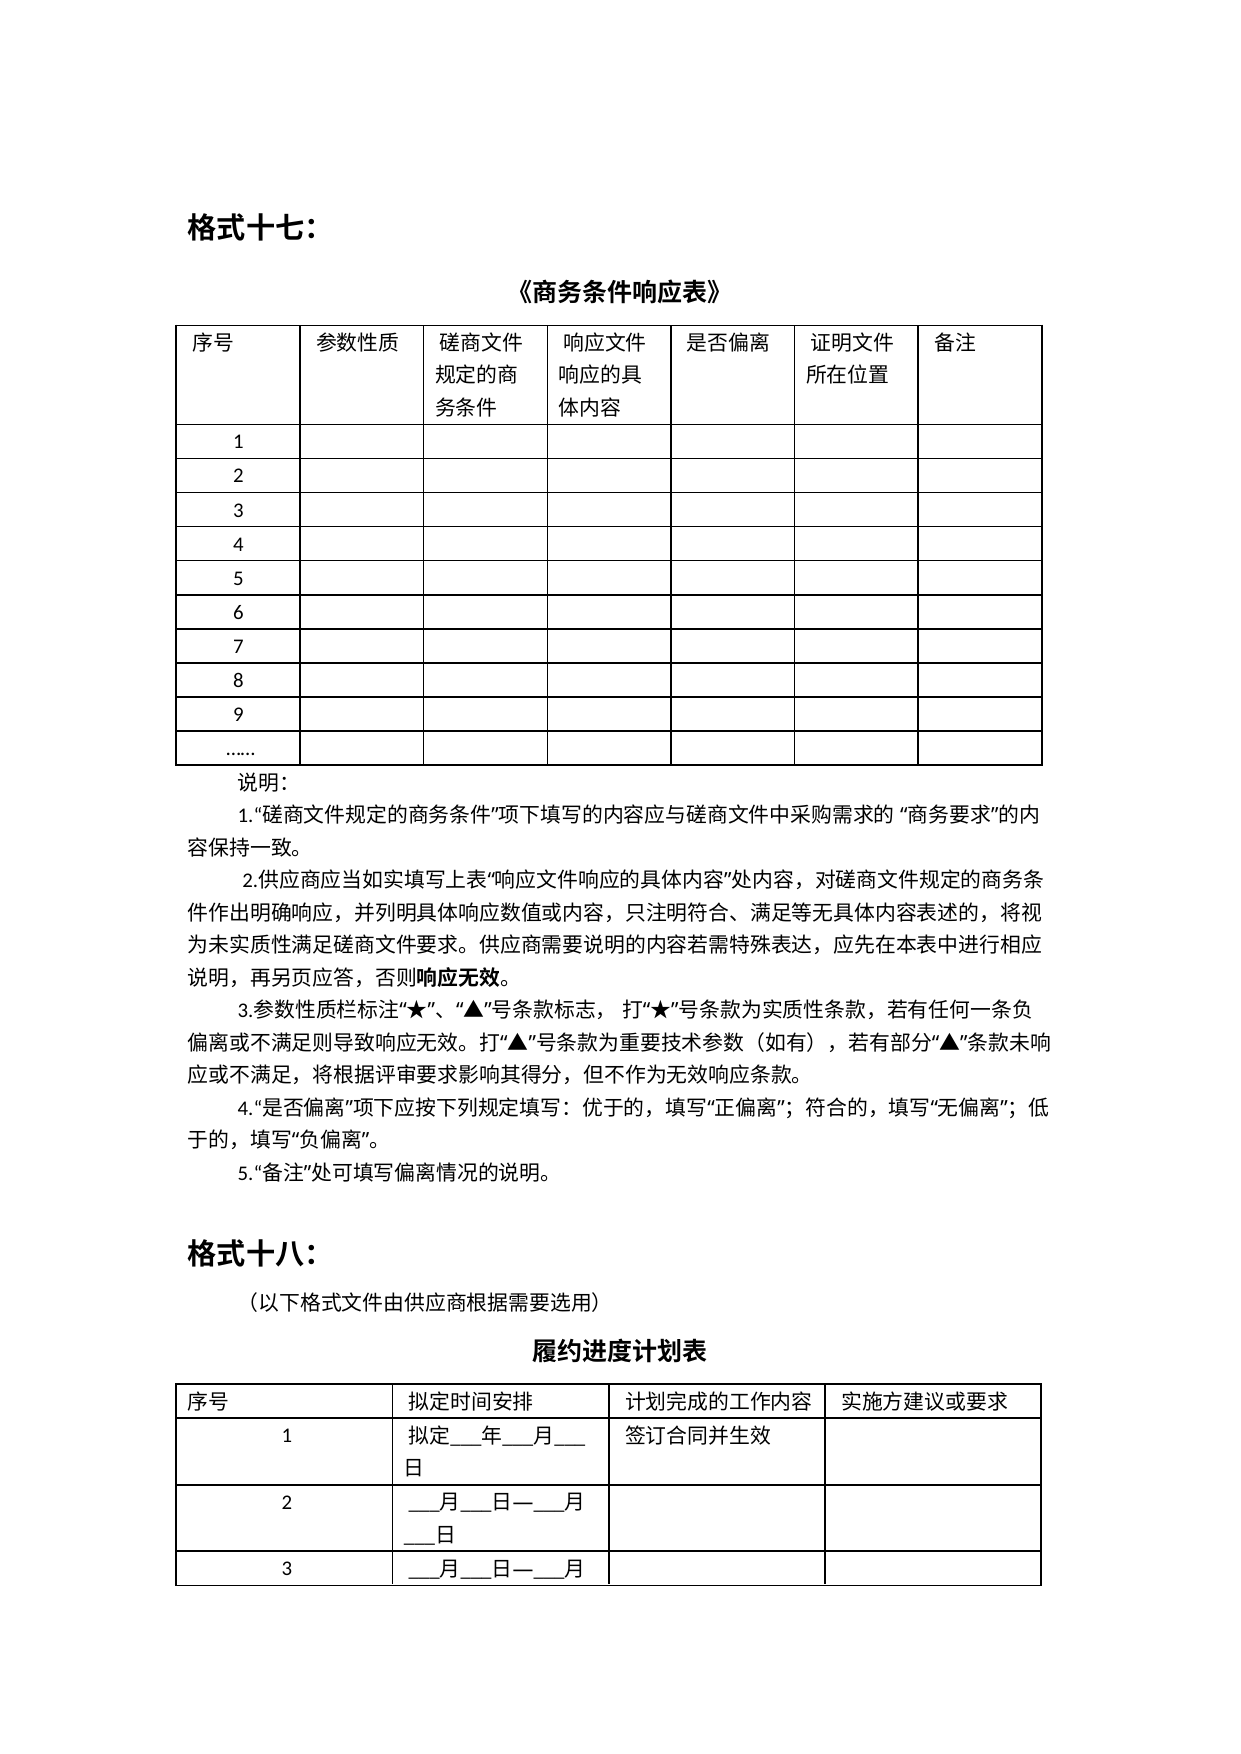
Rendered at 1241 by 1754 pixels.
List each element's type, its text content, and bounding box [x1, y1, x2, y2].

table_cell [424, 630, 547, 662]
text 履约进度计划表 [187, 1318, 1053, 1383]
table_cell [424, 664, 547, 696]
table_cell [672, 425, 794, 458]
table_cell [301, 664, 423, 696]
table_cell [919, 732, 1041, 764]
table_cell [919, 493, 1041, 526]
table_cell [424, 459, 547, 492]
table_cell [672, 596, 794, 628]
table_cell 2 [177, 459, 299, 492]
table_cell [795, 425, 917, 458]
table_cell [548, 698, 670, 730]
table_cell [548, 561, 670, 594]
table_cell 8 [177, 664, 299, 696]
table_cell [424, 425, 547, 458]
table_cell [301, 561, 423, 594]
table_cell 拟定___年___月___日 [393, 1419, 608, 1484]
table_cell [672, 664, 794, 696]
table_cell 2 [177, 1486, 392, 1550]
table_cell 4 [177, 527, 299, 560]
table_cell [548, 527, 670, 560]
text 《商务条件响应表》 [187, 259, 1053, 324]
table_cell [301, 630, 423, 662]
table_cell [672, 459, 794, 492]
table_cell [672, 698, 794, 730]
table_cell [424, 527, 547, 560]
table_header 磋商文件规定的商务条件 [424, 326, 547, 423]
table_cell [919, 596, 1041, 628]
table_cell [672, 732, 794, 764]
table_cell [672, 561, 794, 594]
table_header 序号 [177, 1385, 392, 1417]
table_cell ___月___日—___月___日 [393, 1552, 608, 1584]
table_cell [826, 1552, 1040, 1584]
text 2.供应商应当如实填写上表“响应文件响应的具体内容”处内容，对磋商文件规定的商务条件作出明确响应，并列明具体响应数值或内容，只注明符合、满足等无具体内容表述的，将视为未实质性满足磋商文件要求。供应商需要说明的内容若需特殊表达，应先在本表中进行相应说明，再另页应答，否则响应无效。 [187, 863, 1053, 993]
table_cell 签订合同并生效 [610, 1419, 824, 1484]
table_cell [424, 596, 547, 628]
table_cell 3 [177, 493, 299, 526]
table_cell [672, 493, 794, 526]
table_cell [548, 630, 670, 662]
table_cell [301, 596, 423, 628]
text 说明： [187, 766, 1053, 798]
table_header 响应文件响应的具体内容 [548, 326, 670, 423]
text 格式十八： [187, 1221, 1053, 1286]
table_cell [795, 630, 917, 662]
table_cell [610, 1486, 824, 1550]
table_cell [919, 561, 1041, 594]
table_cell [795, 732, 917, 764]
table_cell [301, 459, 423, 492]
table_header 序号 [177, 326, 299, 423]
text 3.参数性质栏标注“★”、“▲”号条款标志， 打“★”号条款为实质性条款，若有任何一条负偏离或不满足则导致响应无效。打“▲”号条款为重要技术参数（如有），若有部分“▲”条款未响应或不满足，将根据评审要求影响其得分，但不作为无效响应条款。 [187, 993, 1053, 1091]
table_cell 5 [177, 561, 299, 594]
table_cell [548, 732, 670, 764]
table_header 参数性质 [301, 326, 423, 423]
table_header 是否偏离 [672, 326, 794, 423]
table_cell [301, 425, 423, 458]
table_cell [826, 1419, 1040, 1484]
table_cell [301, 698, 423, 730]
table_cell [795, 664, 917, 696]
table_header 计划完成的工作内容 [610, 1385, 824, 1417]
table_cell 7 [177, 630, 299, 662]
table_cell 1 [177, 1419, 392, 1484]
table_cell [548, 425, 670, 458]
table_cell [548, 596, 670, 628]
table_cell [919, 425, 1041, 458]
table_cell [919, 527, 1041, 560]
table_cell [795, 698, 917, 730]
text （以下格式文件由供应商根据需要选用） [187, 1286, 1053, 1318]
table_cell …… [177, 732, 299, 764]
table_cell [919, 664, 1041, 696]
table_cell 3 [177, 1552, 392, 1584]
table_cell [919, 698, 1041, 730]
table_cell [301, 527, 423, 560]
table_cell [548, 493, 670, 526]
table_header 备注 [919, 326, 1041, 423]
table_cell [301, 493, 423, 526]
table_cell 9 [177, 698, 299, 730]
table_cell [795, 561, 917, 594]
table_cell [424, 698, 547, 730]
table_cell [919, 630, 1041, 662]
table_header 拟定时间安排 [393, 1385, 608, 1417]
table_header 证明文件所在位置 [795, 326, 917, 423]
table_cell [795, 459, 917, 492]
table_cell [672, 630, 794, 662]
table_cell [919, 459, 1041, 492]
table_cell [795, 596, 917, 628]
table_cell [301, 732, 423, 764]
text 5.“备注”处可填写偏离情况的说明。 [187, 1156, 1053, 1188]
table_cell [610, 1552, 824, 1584]
table_cell 1 [177, 425, 299, 458]
table_cell [672, 527, 794, 560]
table_cell [424, 732, 547, 764]
table_header 实施方建议或要求 [826, 1385, 1040, 1417]
table_cell [548, 459, 670, 492]
table_cell [795, 527, 917, 560]
text 格式十七： [187, 194, 1053, 259]
table_cell [424, 561, 547, 594]
table_cell [424, 493, 547, 526]
text 1.“磋商文件规定的商务条件”项下填写的内容应与磋商文件中采购需求的 “商务要求”的内容保持一致。 [187, 798, 1053, 863]
table_cell [795, 493, 917, 526]
table_cell 6 [177, 596, 299, 628]
table_cell [826, 1486, 1040, 1550]
table_cell ___月___日—___月___日 [393, 1486, 608, 1550]
text 4.“是否偏离”项下应按下列规定填写：优于的，填写“正偏离”；符合的，填写“无偏离”；低于的，填写“负偏离”。 [187, 1091, 1053, 1156]
table_cell [548, 664, 670, 696]
